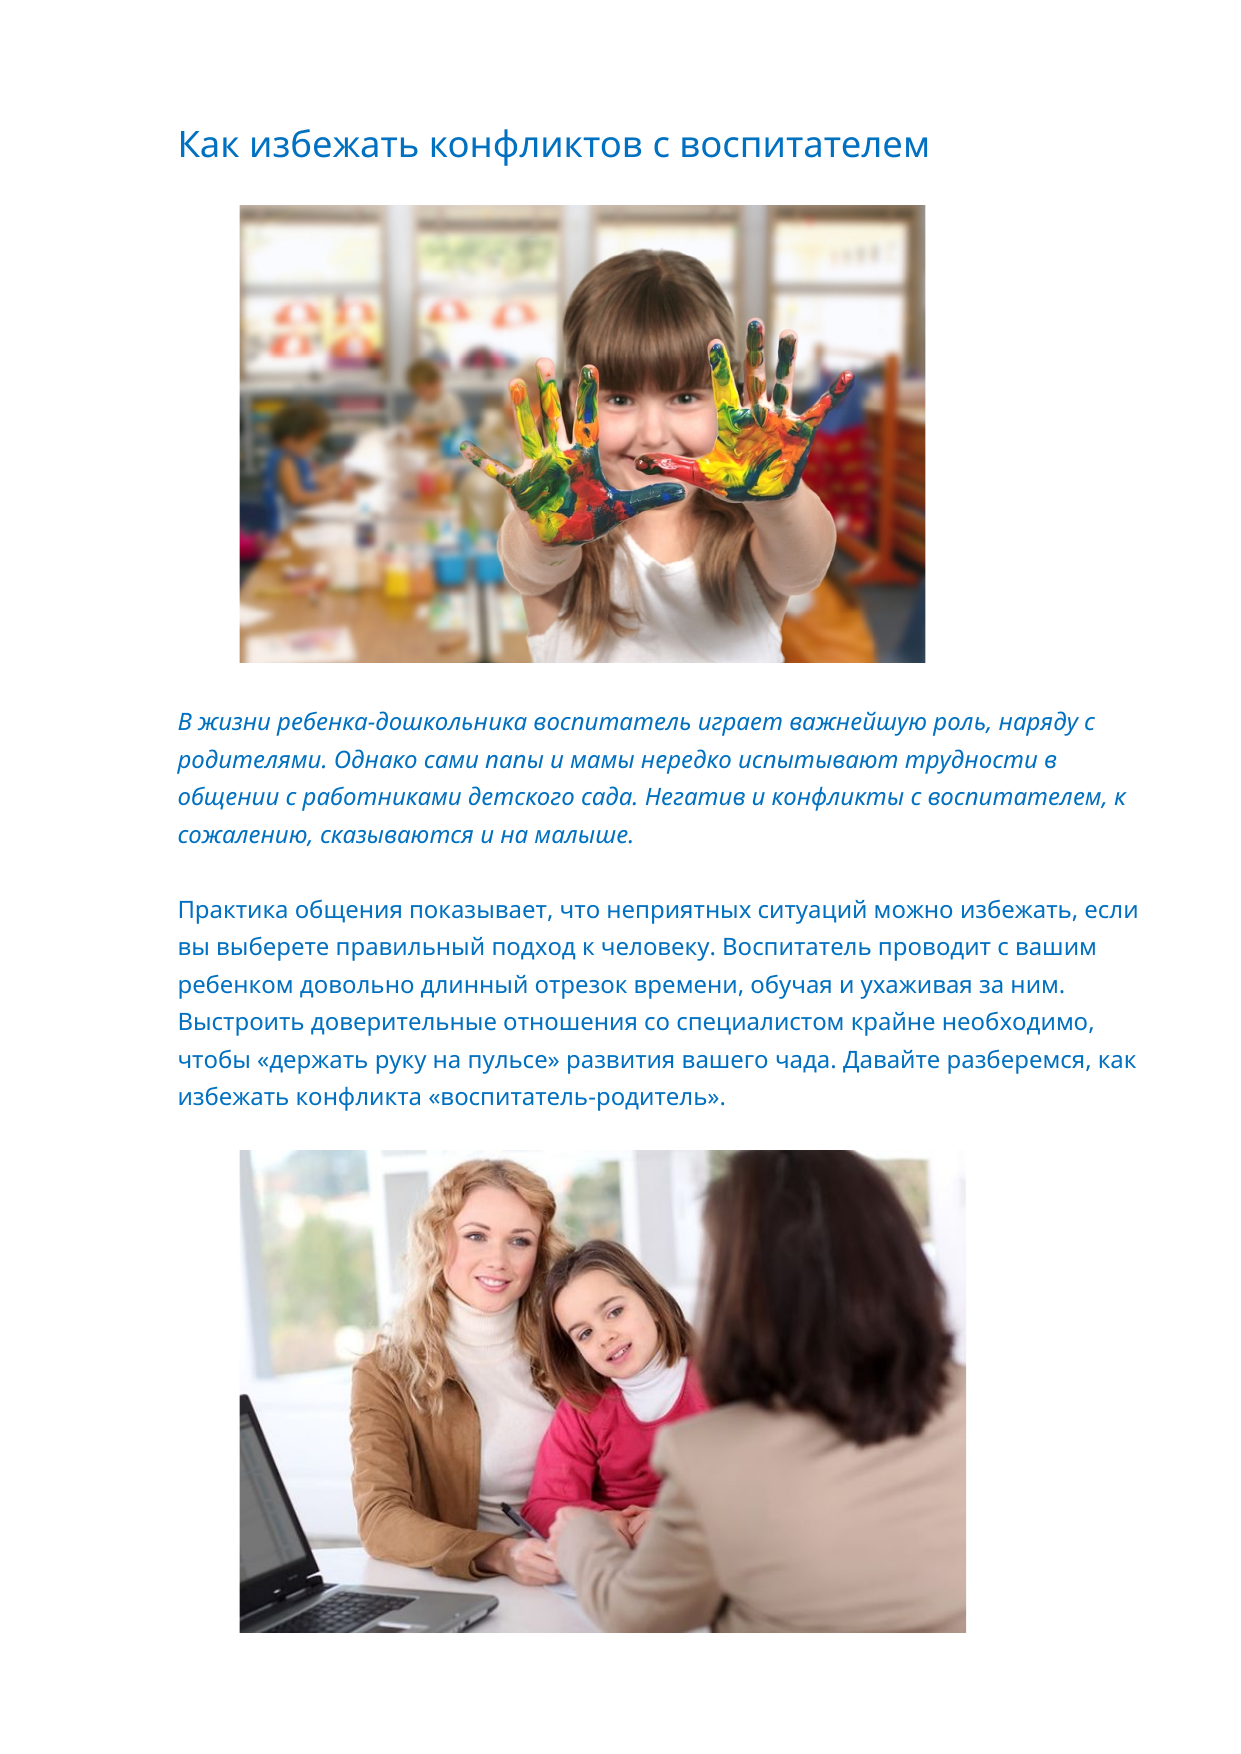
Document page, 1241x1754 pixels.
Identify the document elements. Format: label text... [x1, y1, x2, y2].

text Как избежать конфликтов с воспитателем [177, 118, 1152, 168]
picture [239, 205, 926, 663]
text Практика общения показывает, что неприятных ситуаций можно избежать, если вы выберете правильный подход к человеку. Воспитатель проводит с вашим ребенком довольно длинный отрезок времени, обучая и ухаживая за ним. Выстроить доверительные отношения со специалистом крайне необходимо, чтобы «держать руку на пульсе» развития вашего чада. Давайте разберемся, как избежать конфликта «воспитатель-родитель». [177, 888, 1152, 1150]
picture [239, 1150, 967, 1633]
